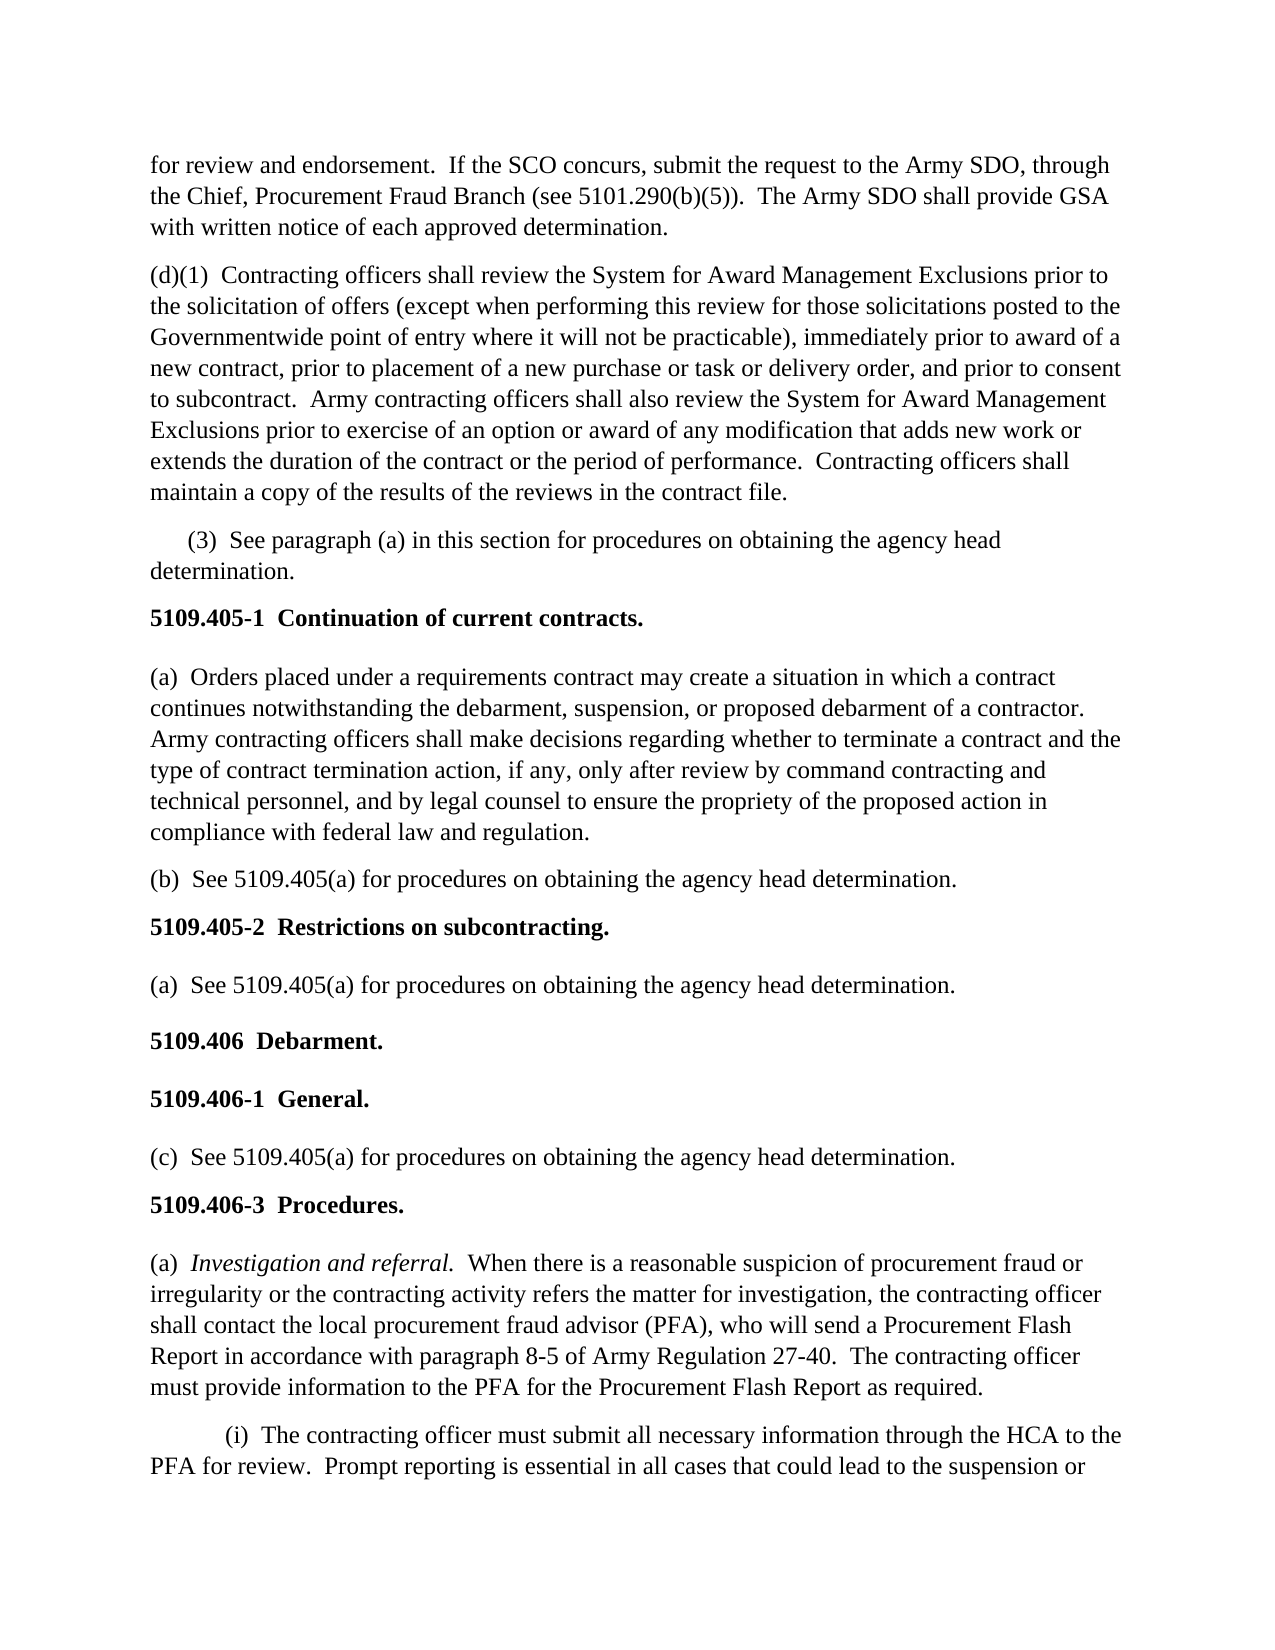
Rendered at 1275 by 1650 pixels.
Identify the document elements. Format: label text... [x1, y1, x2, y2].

subtitle 5109.405-2 Restrictions on subcontracting. [150, 912, 1125, 941]
list (a) Investigation and referral. When there is a reasonable suspicion of procurement fraud or irregularity or the contracting activity refers the matter for investigation, the contracting officer shall contact the local procurement fraud advisor (), who will send a Procurement Flash Report in accordance with paragraph 8-5 of Army Regulation 27-40. The contracting officer must provide information to the for the Procurement Flash Report as required. [150, 1248, 1125, 1401]
subtitle 5109.405-1 Continuation of current contracts. [150, 603, 1125, 632]
list (b) See 5109.405(a) for procedures on obtaining the agency head determination. [150, 864, 1125, 893]
list (3) See paragraph (a) in this section for procedures on obtaining the agency head determination. [150, 525, 1125, 584]
list (d)(1) Contracting officers shall review the System for Award Management Exclusions prior to the solicitation of offers (except when performing this review for those solicitations posted to the Governmentwide point of entry where it will not be practicable), immediately prior to award of a new contract, prior to placement of a new purchase or task or delivery order, and prior to consent to subcontract. Army contracting officers shall also review the System for Award Management Exclusions prior to exercise of an option or award of any modification that adds new work or extends the duration of the contract or the period of performance. Contracting officers shall maintain a copy of the results of the reviews in the contract file. [150, 260, 1125, 506]
subtitle 5109.406 Debarment. [150, 1026, 1125, 1055]
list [150, 150, 1125, 241]
subtitle 5109.406-1 General. [150, 1084, 1125, 1113]
subtitle 5109.406-3 Procedures. [150, 1190, 1125, 1219]
list (a) Orders placed under a requirements contract may create a situation in which a contract continues notwithstanding the debarment, suspension, or proposed debarment of a contractor. Army contracting officers shall make decisions regarding whether to terminate a contract and the type of contract termination action, if any, only after review by command contracting and technical personnel, and by legal counsel to ensure the propriety of the proposed action in compliance with federal law and regulation. [150, 662, 1125, 846]
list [150, 1420, 1125, 1480]
list (a) See 5109.405(a) for procedures on obtaining the agency head determination. [150, 970, 1125, 999]
list (c) See 5109.405(a) for procedures on obtaining the agency head determination. [150, 1142, 1125, 1171]
